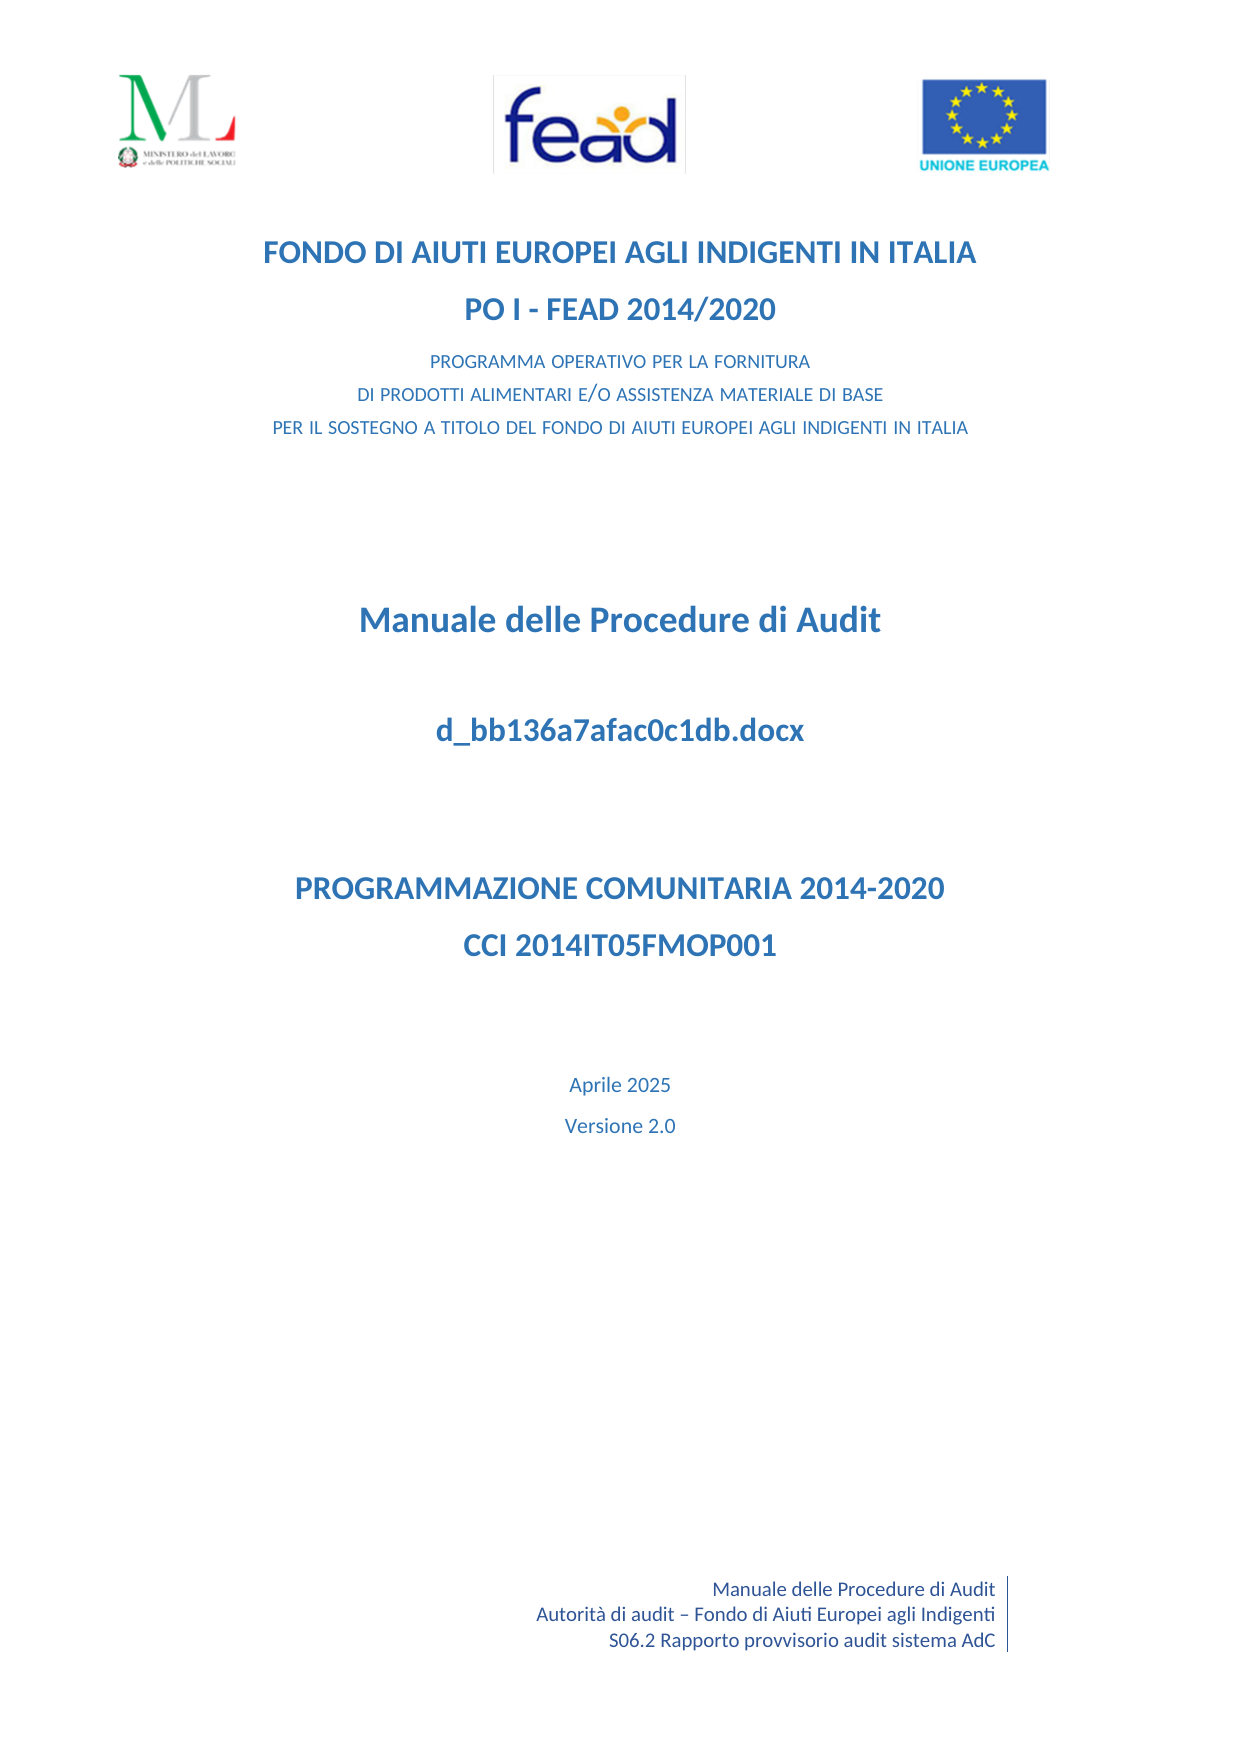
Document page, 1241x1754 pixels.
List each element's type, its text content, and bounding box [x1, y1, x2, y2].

picture [118, 73, 1157, 175]
text Versione 2.0 [118, 1112, 1122, 1139]
text Aprile 2025 [118, 1072, 1122, 1098]
text PO I - FEAD 2014/2020 [118, 288, 1122, 329]
text FONDO DI AIUTI EUROPEI AGLI INDIGENTI IN ITALIA [118, 231, 1122, 272]
text di prodotti alimentari e/o assistenza materiale di base [118, 377, 1122, 408]
text PROGRAMMAZIONE COMUNITARIA 2014-2020 [118, 867, 1122, 908]
text CCI 2014IT05FMOP001 [118, 924, 1122, 964]
text Manuale delle Procedure di Audit [118, 596, 1122, 642]
text per il sostegno a titolo del fondo di aiuti europei agli indigenti in italia [118, 410, 1122, 441]
text programma operativo per la fornitura [118, 344, 1122, 375]
text All. 306.2. Rapporto Provvisoro AdC.docx [118, 709, 1122, 749]
